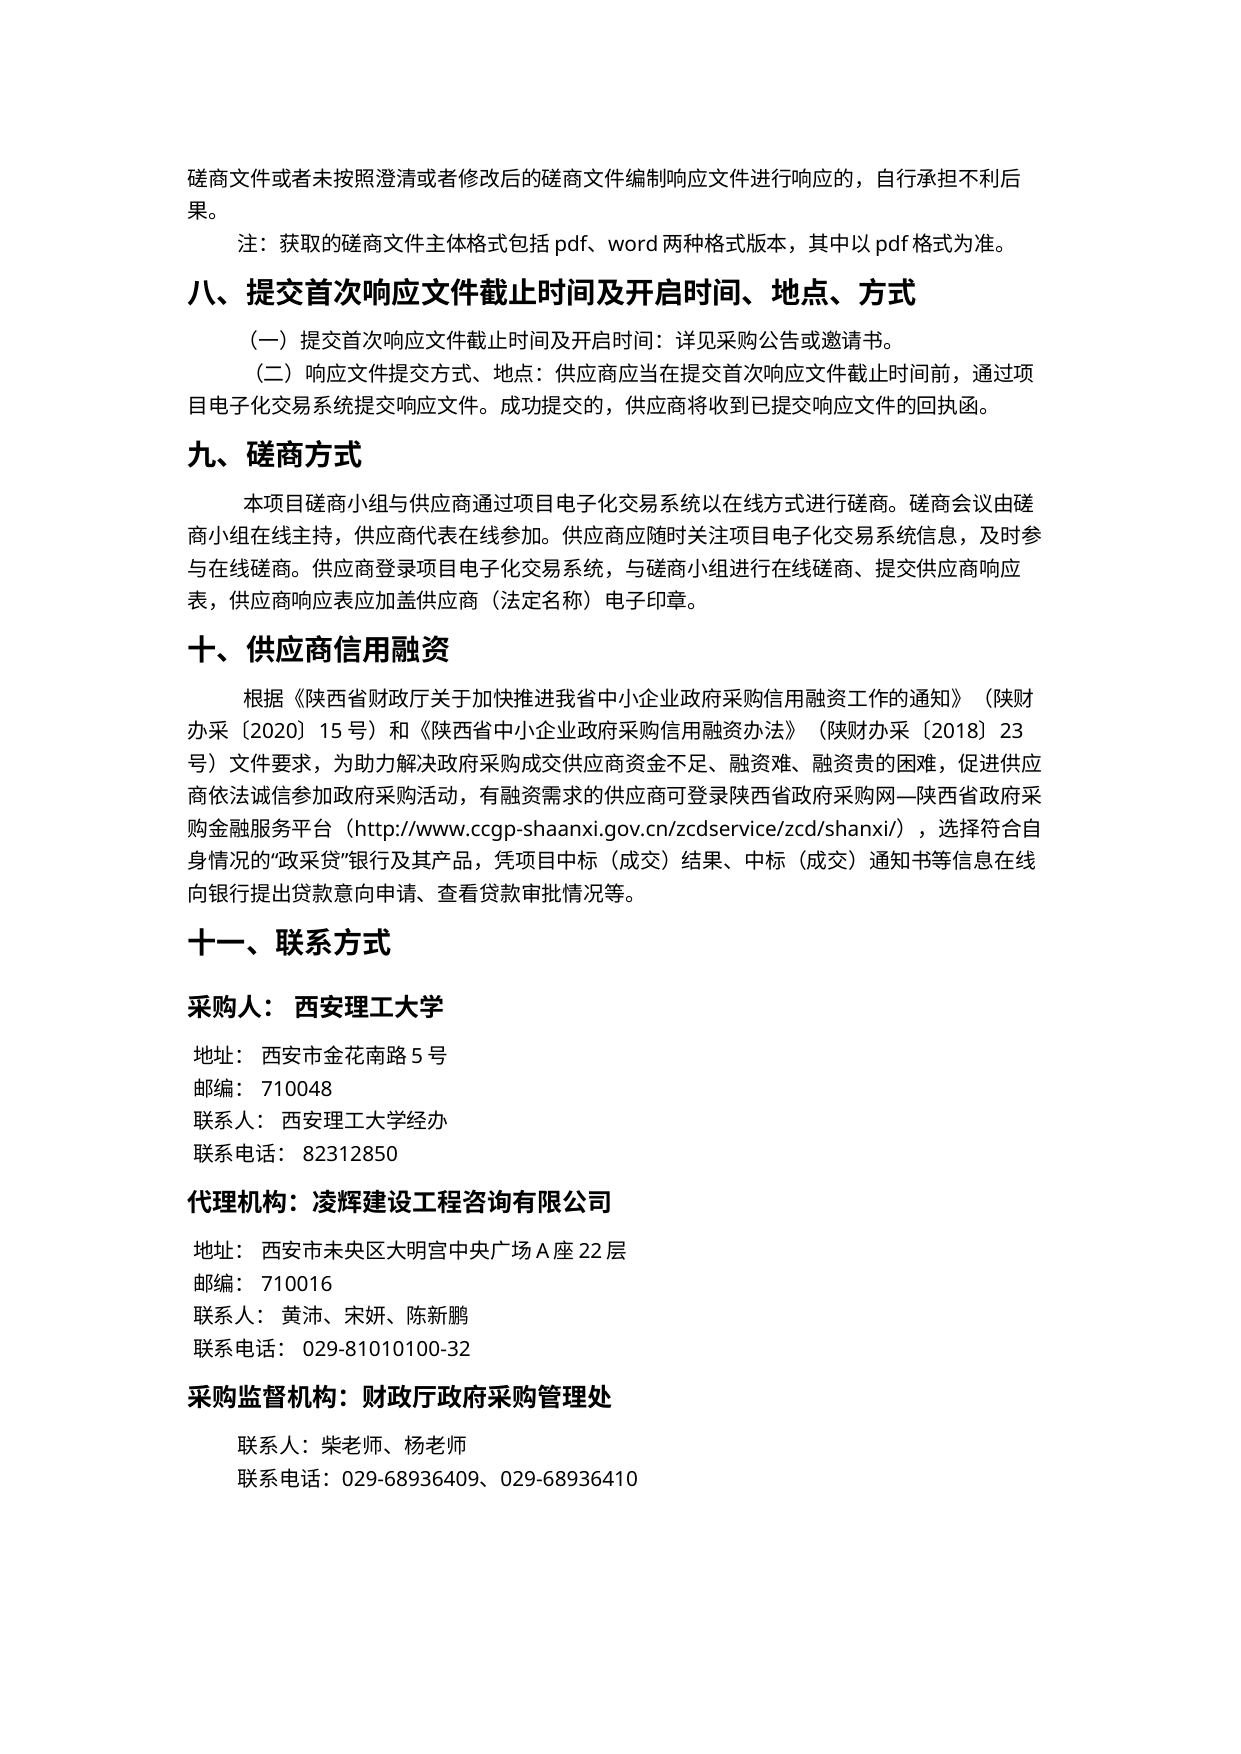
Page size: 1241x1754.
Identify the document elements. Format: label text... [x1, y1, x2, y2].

text 八、提交首次响应文件截止时间及开启时间、地点、方式 [187, 259, 1053, 324]
text 联系电话：029-68936409、029-68936410 [187, 1462, 1053, 1494]
text 邮编： 710016 [187, 1267, 1053, 1299]
text 采购人： 西安理工大学 [187, 974, 1053, 1039]
text 注：获取的磋商文件主体格式包括pdf、word两种格式版本，其中以pdf格式为准。 [187, 227, 1053, 259]
text 九、磋商方式 [187, 422, 1053, 487]
text （二）响应文件提交方式、地点：供应商应当在提交首次响应文件截止时间前，通过项目电子化交易系统提交响应文件。成功提交的，供应商将收到已提交响应文件的回执函。 [187, 357, 1053, 422]
text 采购监督机构：财政厅政府采购管理处 [187, 1364, 1053, 1429]
text （一）提交首次响应文件截止时间及开启时间：详见采购公告或邀请书。 [187, 324, 1053, 357]
text 联系人：柴老师、杨老师 [187, 1429, 1053, 1462]
text 地址： 西安市金花南路5号 [187, 1039, 1053, 1072]
text 十一、联系方式 [187, 909, 1053, 974]
text 十、供应商信用融资 [187, 617, 1053, 682]
text 本项目磋商小组与供应商通过项目电子化交易系统以在线方式进行磋商。磋商会议由磋商小组在线主持，供应商代表在线参加。供应商应随时关注项目电子化交易系统信息，及时参与在线磋商。供应商登录项目电子化交易系统，与磋商小组进行在线磋商、提交供应商响应表，供应商响应表应加盖供应商（法定名称）电子印章。 [187, 487, 1053, 617]
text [187, 162, 1053, 227]
text 联系人： 西安理工大学经办 [187, 1104, 1053, 1137]
text 联系电话： 82312850 [187, 1137, 1053, 1169]
text 邮编： 710048 [187, 1072, 1053, 1104]
text 代理机构：凌辉建设工程咨询有限公司 [187, 1169, 1053, 1234]
text 地址： 西安市未央区大明宫中央广场A座22层 [187, 1234, 1053, 1267]
text 根据《陕西省财政厅关于加快推进我省中小企业政府采购信用融资工作的通知》（陕财办采〔2020〕15 号）和《陕西省中小企业政府采购信用融资办法》（陕财办采〔2018〕23 号）文件要求，为助力解决政府采购成交供应商资金不足、融资难、融资贵的困难，促进供应商依法诚信参加政府采购活动，有融资需求的供应商可登录陕西省政府采购网—陕西省政府采购金融服务平台（http://www.ccgp-shaanxi.gov.cn/zcdservice/zcd/shanxi/），选择符合自身情况的“政采贷”银行及其产品，凭项目中标（成交）结果、中标（成交）通知书等信息在线向银行提出贷款意向申请、查看贷款审批情况等。 [187, 682, 1053, 909]
text 联系人： 黄沛、宋妍、陈新鹏 [187, 1299, 1053, 1332]
text 联系电话： 029-81010100-32 [187, 1332, 1053, 1364]
